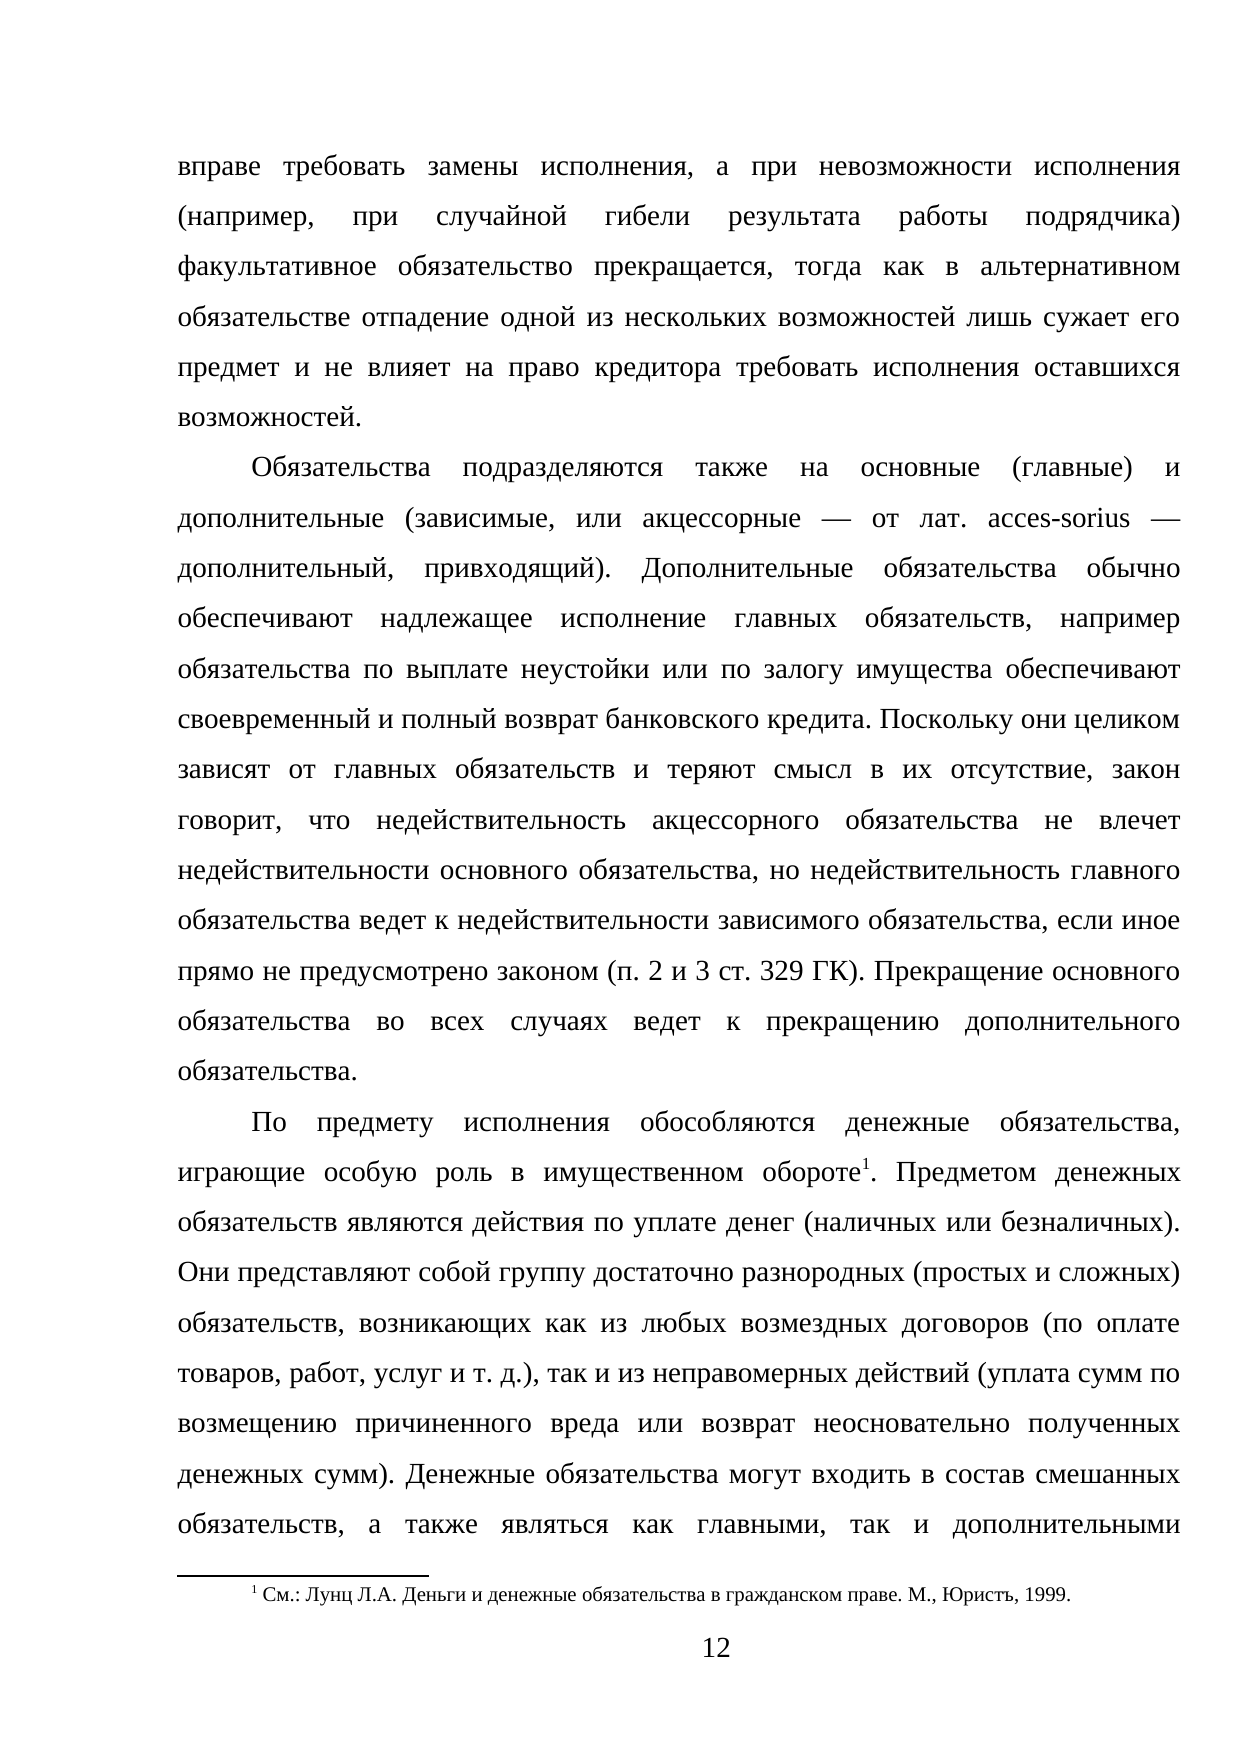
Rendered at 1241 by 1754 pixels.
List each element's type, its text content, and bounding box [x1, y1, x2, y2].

text Обязательства подразделяются также на основные (главные) и дополнительные (зависимые, или акцессорные — от лат. acces-sorius — дополнительный, привходящий). Дополнительные обязательства обычно обеспечивают надлежащее исполнение главных обязательств, например обязательства по выплате неустойки или по залогу имущества обеспечивают своевременный и полный возврат банковского кредита. Поскольку они целиком зависят от главных обязательств и теряют смысл в их отсутствие, закон говорит, что недействительность акцессорного обязательства не влечет недействительности основного обязательства, но недействительность главного обязательства ведет к недействительности зависимого обязательства, если иное прямо не предусмотрено законом (п. 2 и 3 ст. 329 ГК). Прекращение основного обязательства во всех случаях ведет к прекращению дополнительного обязательства. [177, 449, 1181, 1087]
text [177, 1104, 1181, 1540]
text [177, 148, 1181, 433]
